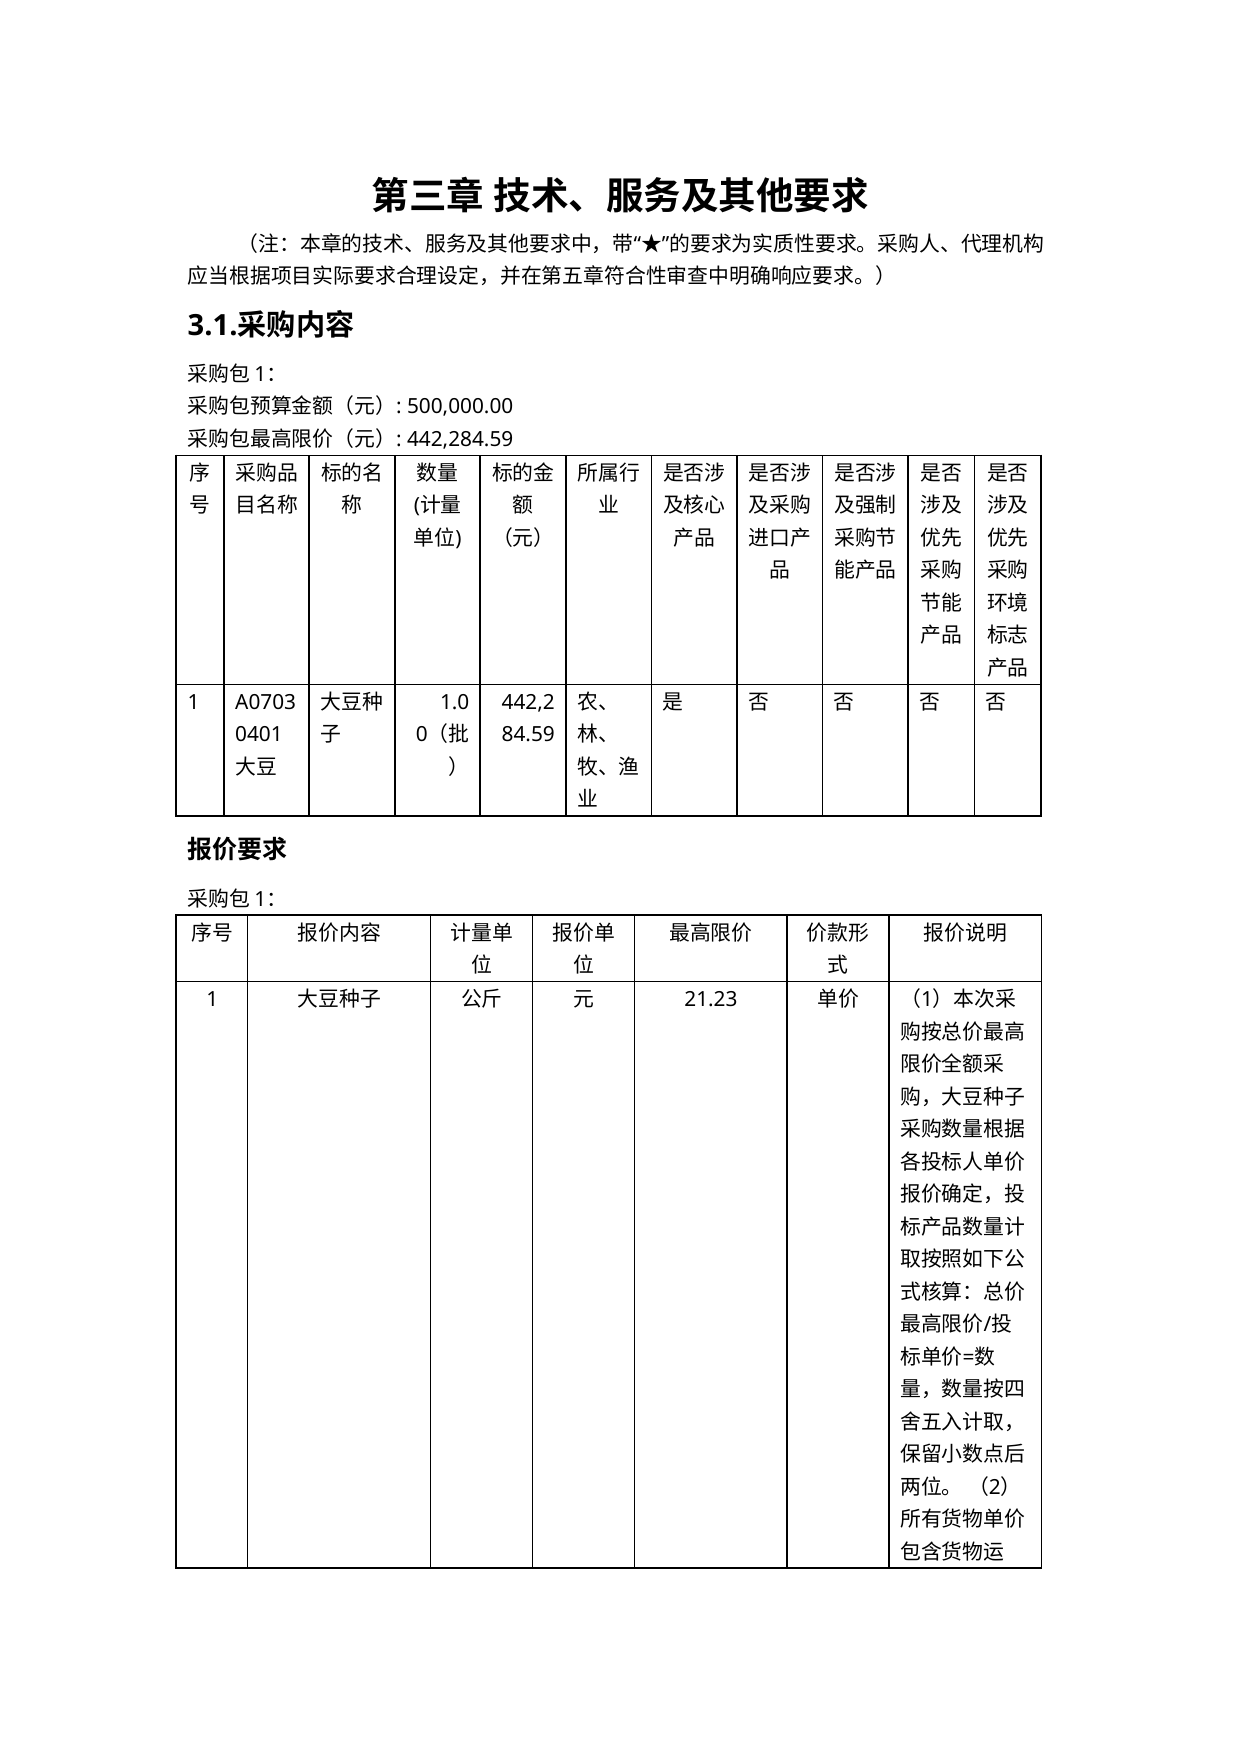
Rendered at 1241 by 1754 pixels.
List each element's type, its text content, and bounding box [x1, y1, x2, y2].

table_cell 农、林、牧、渔业 [567, 685, 651, 815]
text 报价要求 [187, 817, 1053, 882]
table_header 是否涉及优先采购节能产品 [909, 456, 974, 683]
text 采购包1： [187, 882, 1053, 914]
table_cell 公斤 [431, 982, 532, 1567]
table_cell 大豆种子 [310, 685, 394, 815]
table_cell 否 [975, 685, 1040, 815]
table_header 报价内容 [248, 916, 430, 981]
table_cell 是 [652, 685, 736, 815]
table_header 是否涉及核心产品 [652, 456, 736, 683]
table_cell 单价 [788, 982, 888, 1567]
table_cell 1 [177, 982, 247, 1567]
table_cell 元 [533, 982, 634, 1567]
table_cell 1 [177, 685, 223, 815]
table_header 计量单位 [431, 916, 532, 981]
text （注：本章的技术、服务及其他要求中，带“★”的要求为实质性要求。采购人、代理机构应当根据项目实际要求合理设定，并在第五章符合性审查中明确响应要求。） [187, 227, 1053, 292]
table_cell 否 [738, 685, 822, 815]
text 采购包1： [187, 357, 1053, 389]
table_cell A07030401 大豆 [225, 685, 308, 815]
table_cell 442,284.59 [481, 685, 565, 815]
table_header 序号 [177, 916, 247, 981]
table_header 标的名称 [310, 456, 394, 683]
table_header 价款形式 [788, 916, 888, 981]
table_header 所属行业 [567, 456, 651, 683]
text 采购包预算金额（元）: 500,000.00 [187, 389, 1053, 422]
table_header 报价单位 [533, 916, 634, 981]
table_header 标的金额 （元） [481, 456, 565, 683]
table_header 报价说明 [890, 916, 1041, 981]
table_header 采购品目名称 [225, 456, 308, 683]
table_header 序号 [177, 456, 223, 683]
table_header 是否涉及强制采购节能产品 [823, 456, 907, 683]
table_cell 1.00（批） [396, 685, 479, 815]
table_cell 21.23 [635, 982, 786, 1567]
table_header 是否涉及优先采购环境标志产品 [975, 456, 1040, 683]
table_header 是否涉及采购进口产品 [738, 456, 822, 683]
table_header 最高限价 [635, 916, 786, 981]
table_header 数量 (计量单位) [396, 456, 479, 683]
text 第三章 技术、服务及其他要求 [187, 162, 1053, 227]
table_cell 否 [909, 685, 974, 815]
table_cell 否 [823, 685, 907, 815]
text 采购包最高限价（元）: 442,284.59 [187, 422, 1053, 454]
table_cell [890, 982, 1041, 1567]
table_cell 大豆种子 [248, 982, 430, 1567]
text 3.1.采购内容 [187, 292, 1053, 357]
